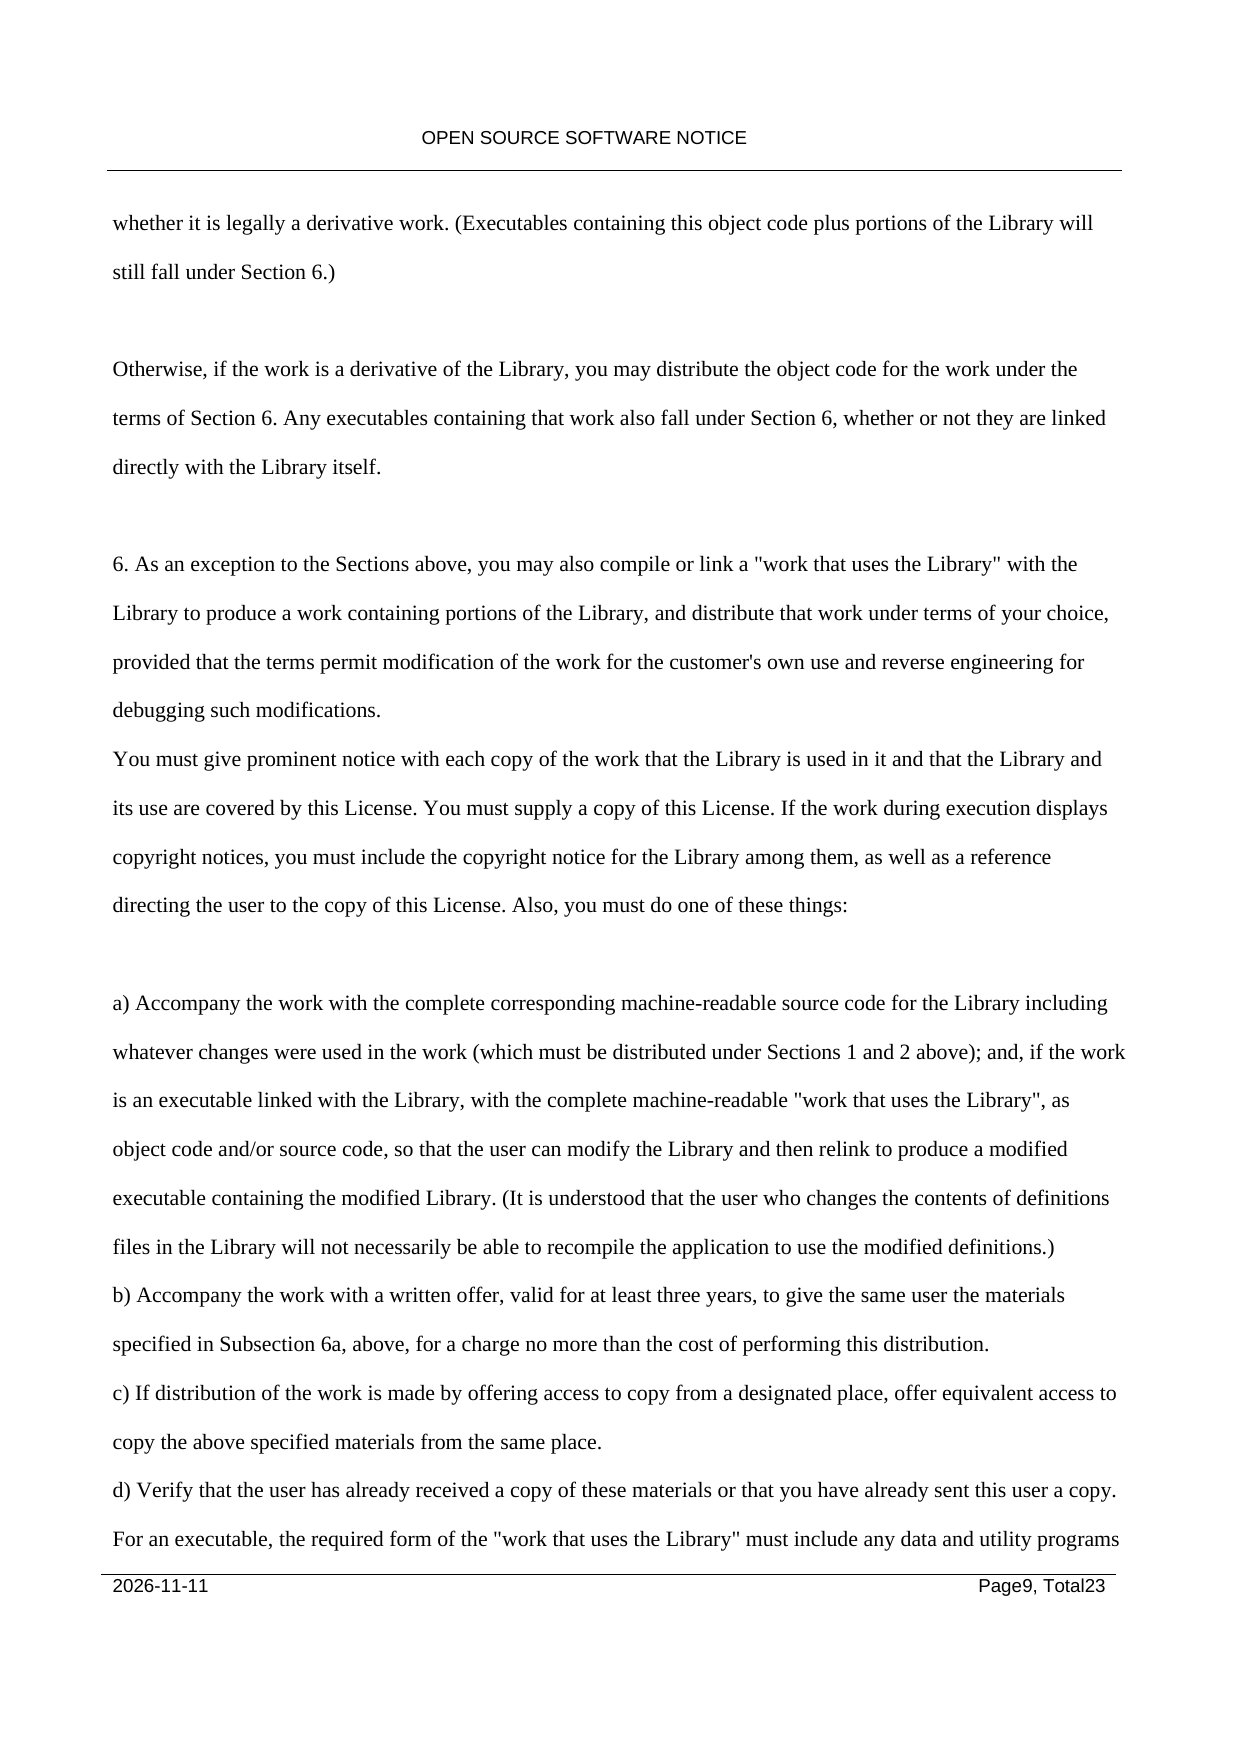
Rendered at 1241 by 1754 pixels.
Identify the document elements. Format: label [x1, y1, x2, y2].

text [112, 206, 1128, 1555]
